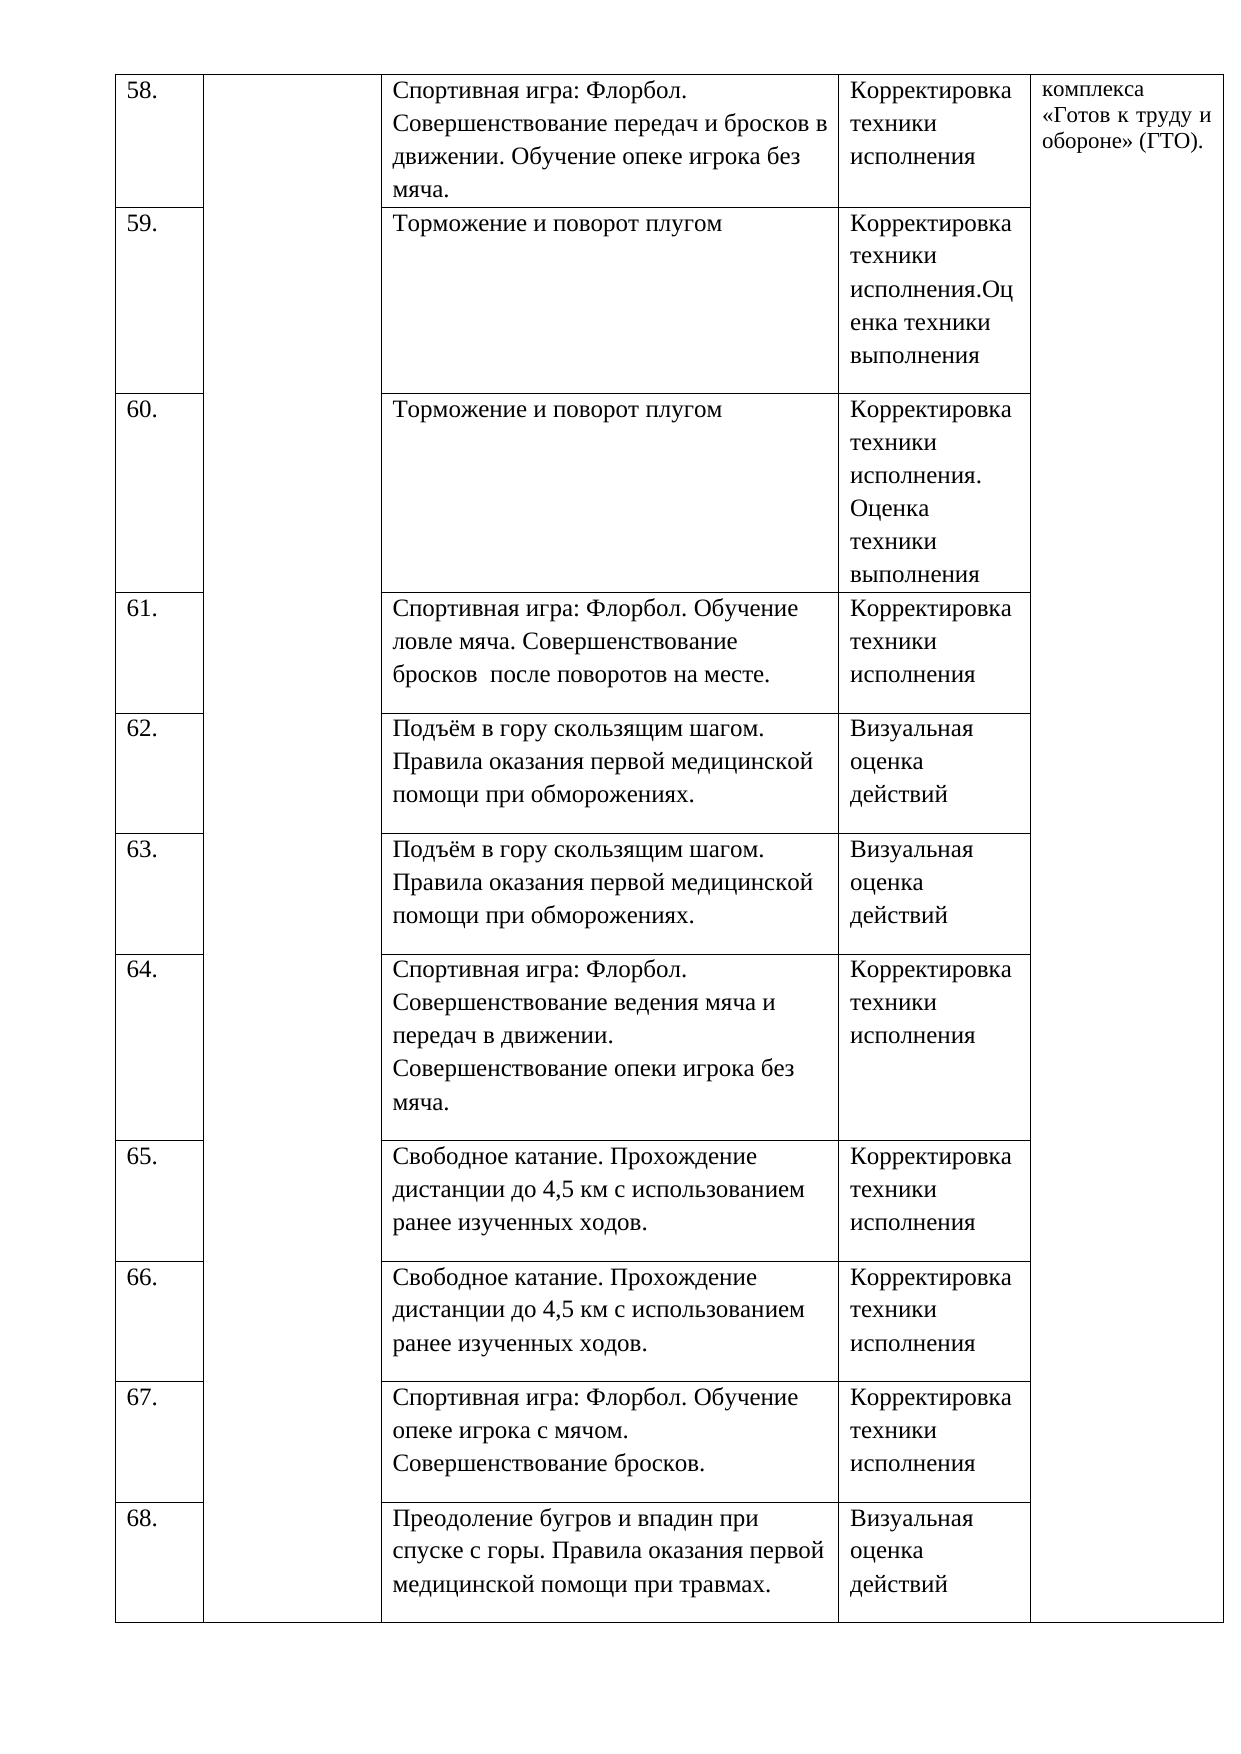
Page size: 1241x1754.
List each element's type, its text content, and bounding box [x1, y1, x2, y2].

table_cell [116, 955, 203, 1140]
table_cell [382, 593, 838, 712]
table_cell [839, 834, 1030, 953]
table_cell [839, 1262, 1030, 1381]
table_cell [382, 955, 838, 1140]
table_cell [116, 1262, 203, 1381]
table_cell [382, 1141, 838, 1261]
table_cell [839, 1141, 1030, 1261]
table_cell Корректировка техники исполнения.Оценка техники выполнения [839, 208, 1030, 393]
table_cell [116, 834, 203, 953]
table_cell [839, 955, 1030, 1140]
table_cell Корректировка техники исполнения [839, 75, 1030, 207]
table_cell 58. [116, 75, 203, 207]
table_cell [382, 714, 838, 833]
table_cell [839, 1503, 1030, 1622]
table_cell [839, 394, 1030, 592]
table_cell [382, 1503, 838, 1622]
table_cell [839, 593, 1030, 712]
table_cell Торможение и поворот плугом [382, 208, 838, 393]
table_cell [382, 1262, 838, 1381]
table_cell Торможение и поворот плугом [382, 394, 838, 592]
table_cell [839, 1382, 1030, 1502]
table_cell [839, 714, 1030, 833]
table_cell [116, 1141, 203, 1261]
table_cell 59. [116, 208, 203, 393]
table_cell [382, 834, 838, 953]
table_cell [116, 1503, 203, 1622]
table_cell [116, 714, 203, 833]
table_cell 60. [116, 394, 203, 592]
table_cell Спортивная игра: Флорбол. Совершенствование передач и бросков в движении. Обучение опеке игрока без мяча. [382, 75, 838, 207]
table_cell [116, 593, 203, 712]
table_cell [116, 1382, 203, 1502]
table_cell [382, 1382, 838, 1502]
